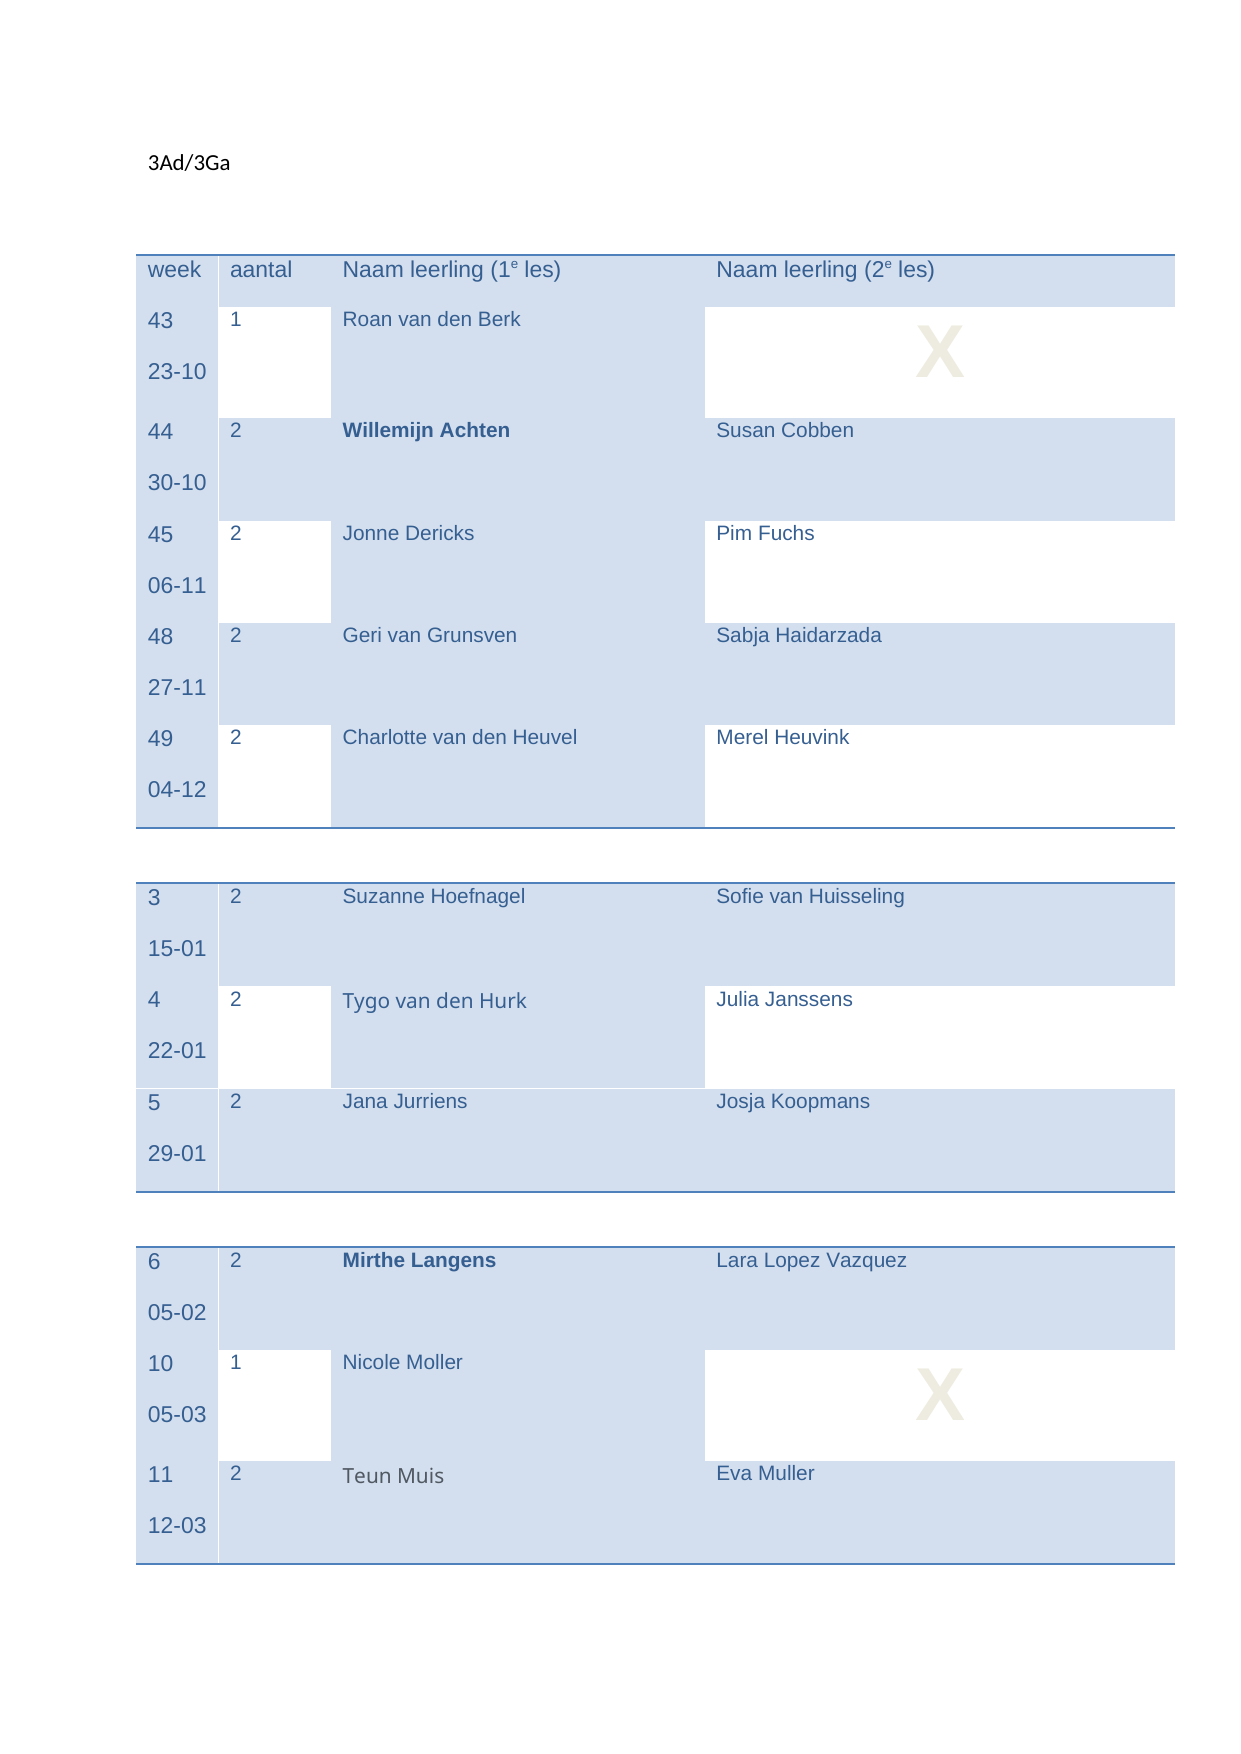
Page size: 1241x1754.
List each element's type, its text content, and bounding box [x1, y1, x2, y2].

table_cell 5 29-01 [136, 1089, 218, 1191]
table_cell Charlotte van den Heuvel [331, 725, 705, 827]
table_cell 2 [219, 623, 331, 725]
table_cell Tygo van den Hurk [331, 986, 705, 1088]
table_cell 2 [219, 986, 331, 1088]
table_cell 2 [219, 418, 331, 521]
table_cell 1 [219, 307, 331, 418]
table_cell Jonne Dericks [331, 521, 705, 623]
table_cell Willemijn Achten [331, 418, 705, 521]
table_header week [136, 256, 218, 307]
table_header aantal [219, 256, 331, 307]
table_header Naam leerling (1e les) [331, 256, 705, 307]
table_header 2 [219, 1248, 331, 1350]
text 3Ad/3Ga [148, 148, 1093, 176]
table_cell 49 04-12 [136, 725, 218, 827]
table_cell Roan van den Berk [331, 307, 705, 418]
table_cell 4 22-01 [136, 986, 218, 1088]
table_cell 10 05-03 [136, 1350, 218, 1461]
table_header Mirthe Langens [331, 1248, 705, 1350]
table_cell Nicole Moller [331, 1350, 705, 1461]
table_header Sofie van Huisseling [705, 884, 1175, 986]
table_cell X [705, 1350, 1175, 1461]
table_cell Josja Koopmans [705, 1089, 1175, 1191]
table_header Naam leerling (2e les) [705, 256, 1175, 307]
table_cell 2 [219, 1461, 331, 1563]
table_cell Pim Fuchs [705, 521, 1175, 623]
table_cell Susan Cobben [705, 418, 1175, 521]
table_cell 2 [219, 725, 331, 827]
table_header 3 15-01 [136, 884, 218, 986]
table_cell 1 [219, 1350, 331, 1461]
table_cell X [705, 307, 1175, 418]
table_header Suzanne Hoefnagel [331, 884, 705, 986]
table_cell 45 06-11 [136, 521, 218, 623]
table_cell Merel Heuvink [705, 725, 1175, 827]
table_cell 2 [219, 1089, 331, 1191]
table_header Lara Lopez Vazquez [705, 1248, 1175, 1350]
table_cell Eva Muller [705, 1461, 1175, 1563]
table_cell Geri van Grunsven [331, 623, 705, 725]
table_cell Sabja Haidarzada [705, 623, 1175, 725]
table_header 6 05-02 [136, 1248, 218, 1350]
table_cell 48 27-11 [136, 623, 218, 725]
table_cell 2 [219, 521, 331, 623]
table_cell Teun Muis [331, 1461, 705, 1563]
table_cell Julia Janssens [705, 986, 1175, 1088]
table_cell 11 12-03 [136, 1461, 218, 1563]
table_header 2 [219, 884, 331, 986]
table_cell Jana Jurriens [331, 1089, 705, 1191]
table_cell 43 23-10 [136, 307, 218, 418]
table_cell 44 30-10 [136, 418, 218, 521]
